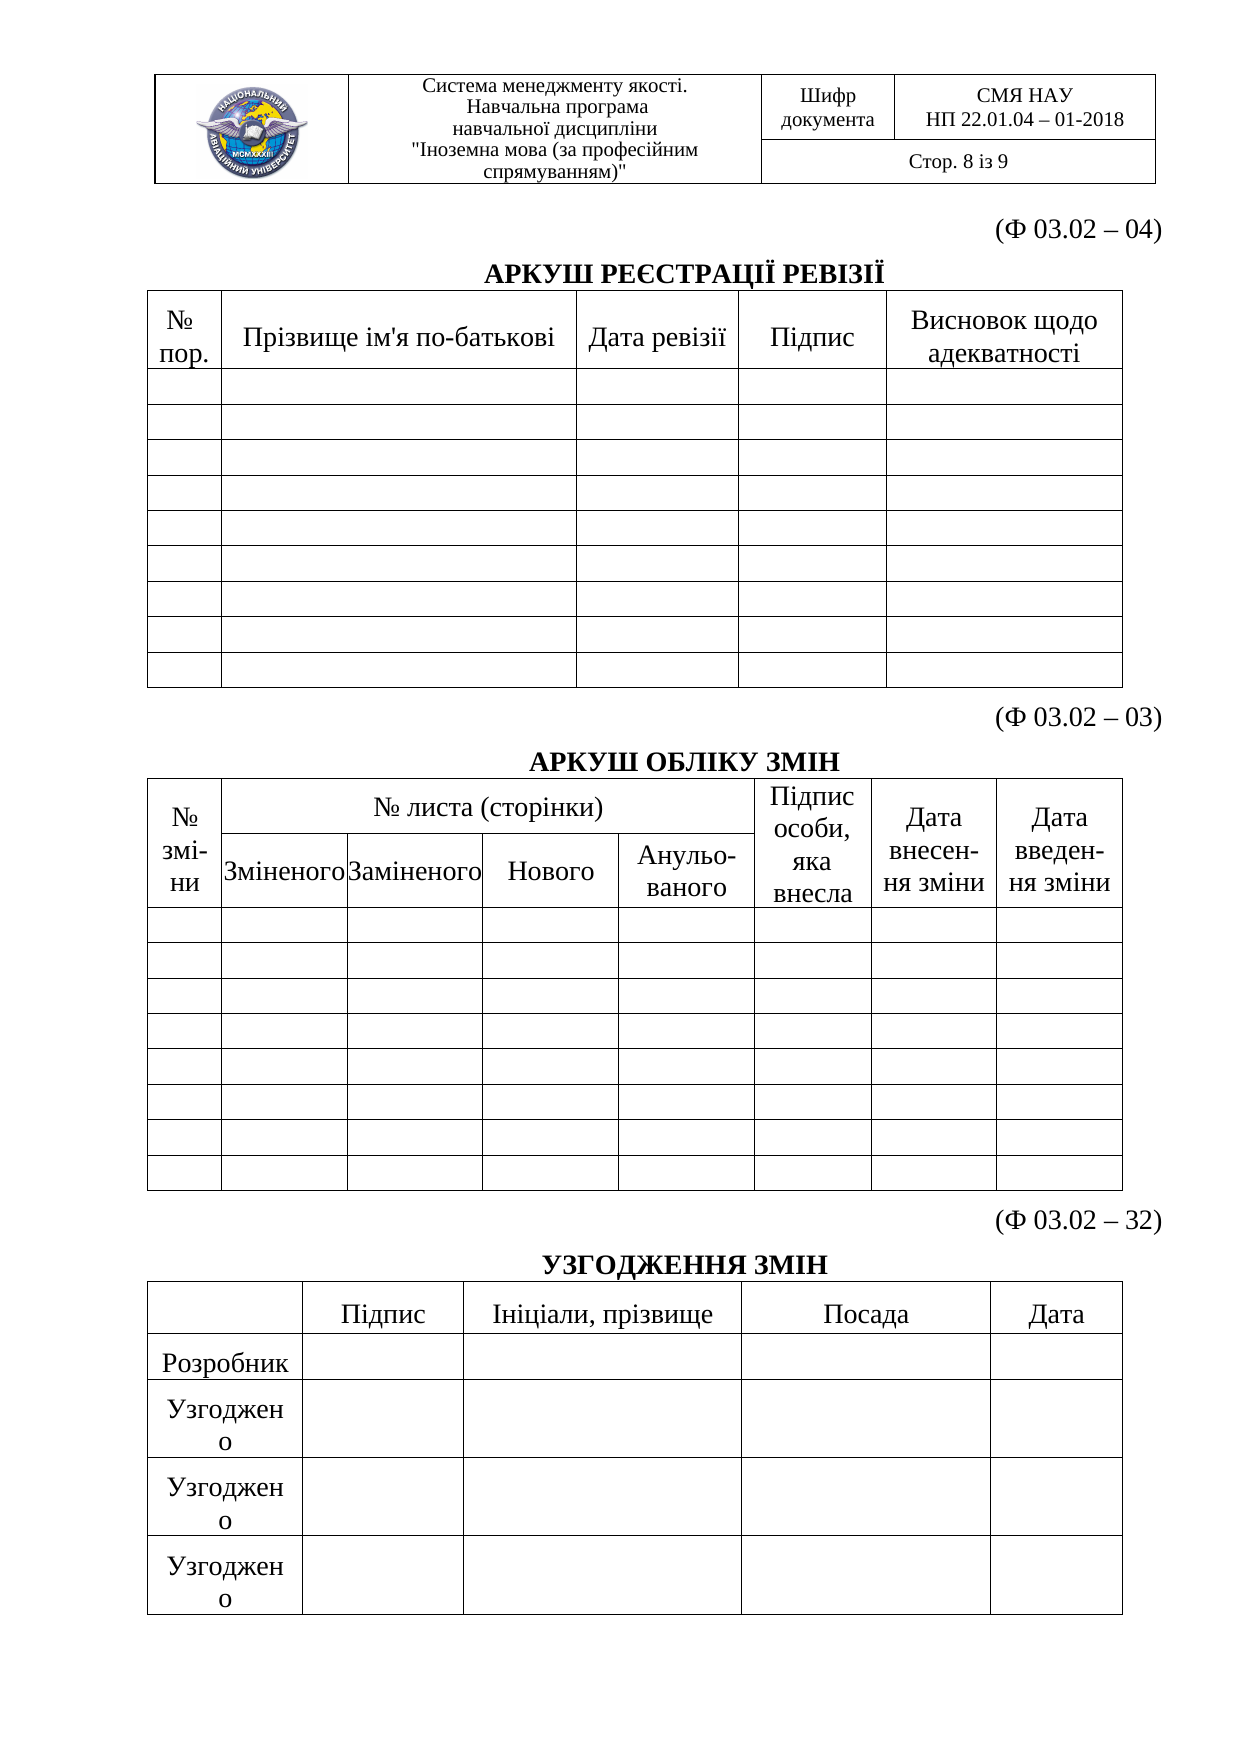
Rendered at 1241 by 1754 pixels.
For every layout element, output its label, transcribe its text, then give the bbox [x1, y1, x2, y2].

table_cell [997, 908, 1122, 942]
table_cell [742, 1458, 990, 1535]
table_cell [577, 369, 738, 404]
table_cell [619, 908, 754, 942]
table_cell [872, 979, 996, 1013]
table_cell Нового [483, 834, 618, 907]
table_cell [577, 546, 738, 581]
table_cell [755, 1085, 871, 1119]
table_cell [755, 1156, 871, 1190]
table_header Висновок щодо адекватності [887, 291, 1122, 368]
table_cell [997, 1014, 1122, 1048]
table_cell [887, 511, 1122, 545]
table_cell [483, 1049, 618, 1084]
table_cell [997, 943, 1122, 977]
text АРКУШ РЕЄСТРАЦІЇ РЕВІЗІЇ [148, 257, 1162, 290]
table_cell [222, 943, 347, 977]
table_cell [348, 979, 482, 1013]
table_cell [872, 1156, 996, 1190]
table_cell [348, 1049, 482, 1084]
table_cell [222, 582, 576, 616]
text (Ф 03.02 – 03) [148, 701, 1162, 733]
table_cell [991, 1334, 1122, 1378]
table_cell [148, 653, 221, 687]
table_header Дата введен-ня зміни [997, 779, 1122, 907]
table_cell [755, 1120, 871, 1154]
table_cell [755, 1014, 871, 1048]
table_cell Заміненого [348, 834, 482, 907]
table_cell [148, 582, 221, 616]
table_cell [222, 1014, 347, 1048]
table_cell [483, 908, 618, 942]
table_cell [222, 653, 576, 687]
table_cell [619, 979, 754, 1013]
table_cell [483, 1085, 618, 1119]
table_cell [619, 1120, 754, 1154]
text (Ф 03.02 – 32) [148, 1203, 1162, 1236]
table_cell [222, 440, 576, 474]
table_cell [222, 979, 347, 1013]
table_header № пор. [148, 291, 221, 368]
table_cell [619, 1085, 754, 1119]
table_cell [997, 979, 1122, 1013]
table_cell [303, 1458, 463, 1535]
table_cell [742, 1536, 990, 1613]
table_cell [464, 1380, 741, 1457]
table_cell [222, 908, 347, 942]
table_cell Зміненого [222, 834, 347, 907]
table_cell [148, 369, 221, 404]
table_cell [483, 979, 618, 1013]
table_cell [991, 1458, 1122, 1535]
table_header Дата ревізії [577, 291, 738, 368]
table_header Підпис особи, яка внесла зміну [755, 779, 871, 907]
text АРКУШ ОБЛІКУ ЗМІН [148, 745, 1162, 778]
table_cell [148, 440, 221, 474]
table_cell [348, 1156, 482, 1190]
table_cell [887, 546, 1122, 581]
table_cell [619, 1014, 754, 1048]
table_cell [148, 943, 221, 977]
table_cell [887, 476, 1122, 510]
table_cell [148, 908, 221, 942]
table_cell [991, 1536, 1122, 1613]
table_cell [742, 1380, 990, 1457]
table_cell [348, 908, 482, 942]
table_cell [997, 1156, 1122, 1190]
table_cell Узгоджено [148, 1380, 302, 1457]
table_cell Узгоджено [148, 1458, 302, 1535]
table_cell [887, 369, 1122, 404]
table_cell [619, 1049, 754, 1084]
table_header № листа (сторінки) [222, 779, 754, 833]
picture [196, 84, 308, 179]
table_cell [222, 476, 576, 510]
table_cell [887, 440, 1122, 474]
table_cell [872, 1120, 996, 1154]
table_cell [148, 1049, 221, 1084]
table_cell [222, 1120, 347, 1154]
table_cell [577, 653, 738, 687]
table_cell [872, 1049, 996, 1084]
table_cell [483, 1014, 618, 1048]
table_cell [148, 511, 221, 545]
table_cell [577, 440, 738, 474]
table_cell [483, 1156, 618, 1190]
table_cell [348, 1120, 482, 1154]
table_cell [887, 582, 1122, 616]
table_cell [148, 617, 221, 652]
text (Ф 03.02 – 04) [148, 213, 1162, 245]
table_header Підпис [739, 291, 886, 368]
table_cell [222, 1049, 347, 1084]
table_cell [577, 405, 738, 439]
table_cell [887, 405, 1122, 439]
table_cell [148, 476, 221, 510]
table_cell [464, 1458, 741, 1535]
table_header [148, 1282, 302, 1332]
table_cell [739, 582, 886, 616]
table_cell [739, 369, 886, 404]
table_cell [464, 1536, 741, 1613]
table_cell [997, 1085, 1122, 1119]
table_cell [577, 582, 738, 616]
table_cell [742, 1334, 990, 1378]
table_cell [887, 653, 1122, 687]
table_cell [739, 617, 886, 652]
table_cell [872, 1085, 996, 1119]
table_cell [303, 1334, 463, 1378]
table_cell Розробник [148, 1334, 302, 1378]
table_cell [887, 617, 1122, 652]
table_cell [872, 1014, 996, 1048]
table_cell [303, 1380, 463, 1457]
table_cell [619, 1156, 754, 1190]
table_cell [739, 440, 886, 474]
table_cell [577, 511, 738, 545]
table_cell [148, 1085, 221, 1119]
table_cell [348, 1014, 482, 1048]
table_cell [148, 979, 221, 1013]
table_cell [755, 1049, 871, 1084]
table_cell [997, 1120, 1122, 1154]
table_cell [348, 943, 482, 977]
text УЗГОДЖЕННЯ ЗМІН [148, 1248, 1162, 1281]
table_header Дата внесен-ня зміни [872, 779, 996, 907]
table_cell [755, 908, 871, 942]
table_cell [148, 1156, 221, 1190]
table_cell [872, 943, 996, 977]
table_cell Узгоджено [148, 1536, 302, 1613]
table_cell [619, 943, 754, 977]
table_cell [483, 1120, 618, 1154]
table_cell [755, 979, 871, 1013]
table_cell [222, 1156, 347, 1190]
table_header Прізвище ім'я по-батькові [222, 291, 576, 368]
table_cell [997, 1049, 1122, 1084]
table_cell [483, 943, 618, 977]
table_cell [222, 617, 576, 652]
table_cell [739, 476, 886, 510]
table_cell Анульо- ваного [619, 834, 754, 907]
table_cell [222, 511, 576, 545]
table_cell [148, 405, 221, 439]
table_cell [739, 546, 886, 581]
table_header Ініціали, прізвище [464, 1282, 741, 1332]
table_cell [148, 546, 221, 581]
table_cell [222, 369, 576, 404]
table_cell [148, 1120, 221, 1154]
table_cell [303, 1536, 463, 1613]
table_cell [991, 1380, 1122, 1457]
table_cell [348, 1085, 482, 1119]
table_header № змі-ни [148, 779, 221, 907]
table_cell [222, 546, 576, 581]
table_cell [739, 405, 886, 439]
table_cell [739, 653, 886, 687]
table_cell [148, 1014, 221, 1048]
table_cell [872, 908, 996, 942]
table_header Дата [991, 1282, 1122, 1332]
table_cell [222, 1085, 347, 1119]
table_cell [577, 617, 738, 652]
table_cell [464, 1334, 741, 1378]
table_cell [755, 943, 871, 977]
table_cell [222, 405, 576, 439]
table_cell [577, 476, 738, 510]
table_header Підпис [303, 1282, 463, 1332]
table_header Посада [742, 1282, 990, 1332]
table_cell [739, 511, 886, 545]
